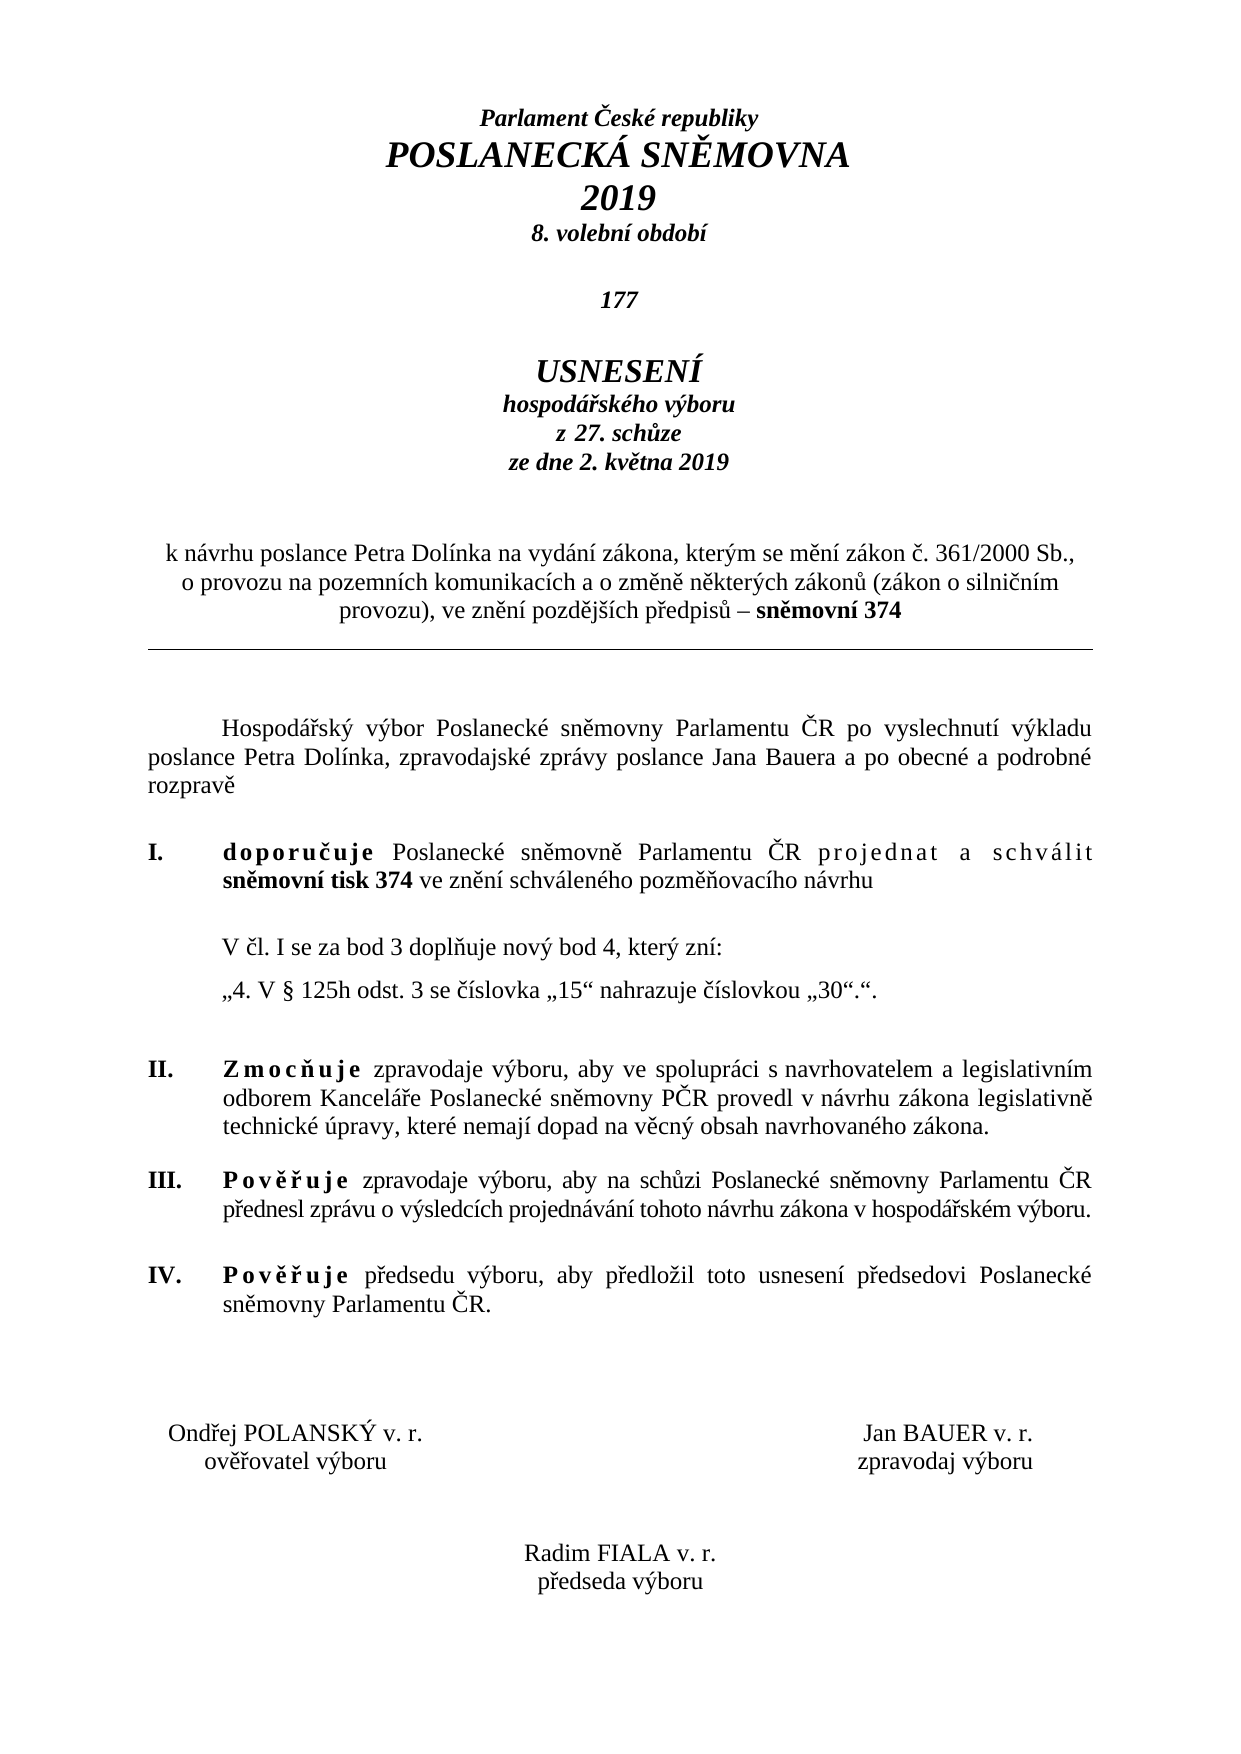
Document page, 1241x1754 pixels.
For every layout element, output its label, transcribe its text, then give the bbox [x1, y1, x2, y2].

text Ondřej POLANSKÝ v. r. Jan BAUER v. r. [148, 1418, 1093, 1446]
text USNESENÍ [148, 351, 1093, 389]
text 2019 [148, 175, 1093, 218]
text předseda výboru [148, 1566, 1093, 1595]
text V čl. I se za bod 3 doplňuje nový bod 4, který zní: [177, 932, 1093, 960]
text ověřovatel výboru zpravodaj výboru [148, 1446, 1093, 1475]
text Radim FIALA v. r. [148, 1538, 1093, 1566]
text 177 [148, 285, 1093, 313]
text z 27. schůze [148, 418, 1093, 447]
text k návrhu poslance Petra Dolínka na vydání zákona, kterým se mění zákon č. 361/2000 Sb., o provozu na pozemních komunikacích a o změně některých zákonů (zákon o silničním provozu), ve znění pozdějších předpisů – sněmovní 374 [148, 538, 1093, 649]
text Hospodářský výbor Poslanecké sněmovny Parlamentu ČR po vyslechnutí výkladu poslance Petra Dolínka, zpravodajské zprávy poslance Jana Bauera a po obecné a podrobné rozpravě [148, 713, 1093, 799]
text POSLANECKÁ SNĚMOVNA [148, 132, 1093, 175]
text ze dne 2. května 2019 [148, 447, 1093, 476]
list Pověřuje zpravodaje výboru, aby na schůzi Poslanecké sněmovny Parlamentu ČR přednesl zprávu o výsledcích projednávání tohoto návrhu zákona v hospodářském výboru. [148, 1165, 1093, 1223]
text Parlament České republiky [148, 103, 1093, 132]
list Zmocňuje zpravodaje výboru, aby ve spolupráci s navrhovatelem a legislativním odborem Kanceláře Poslanecké sněmovny PČR provedl v návrhu zákona legislativně technické úpravy, které nemají dopad na věcný obsah navrhovaného zákona. [148, 1054, 1093, 1140]
list doporučuje Poslanecké sněmovně Parlamentu ČR projednat a schválit sněmovní tisk 374 ve znění schváleného pozměňovacího návrhu [148, 837, 1093, 894]
text hospodářského výboru [148, 389, 1093, 418]
text „4. V § 125h odst. 3 se číslovka „15“ nahrazuje číslovkou „30“.“. [148, 975, 1093, 1004]
text 8. volební období [148, 218, 1093, 247]
list Pověřuje předsedu výboru, aby předložil toto usnesení předsedovi Poslanecké sněmovny Parlamentu ČR. [148, 1260, 1093, 1318]
